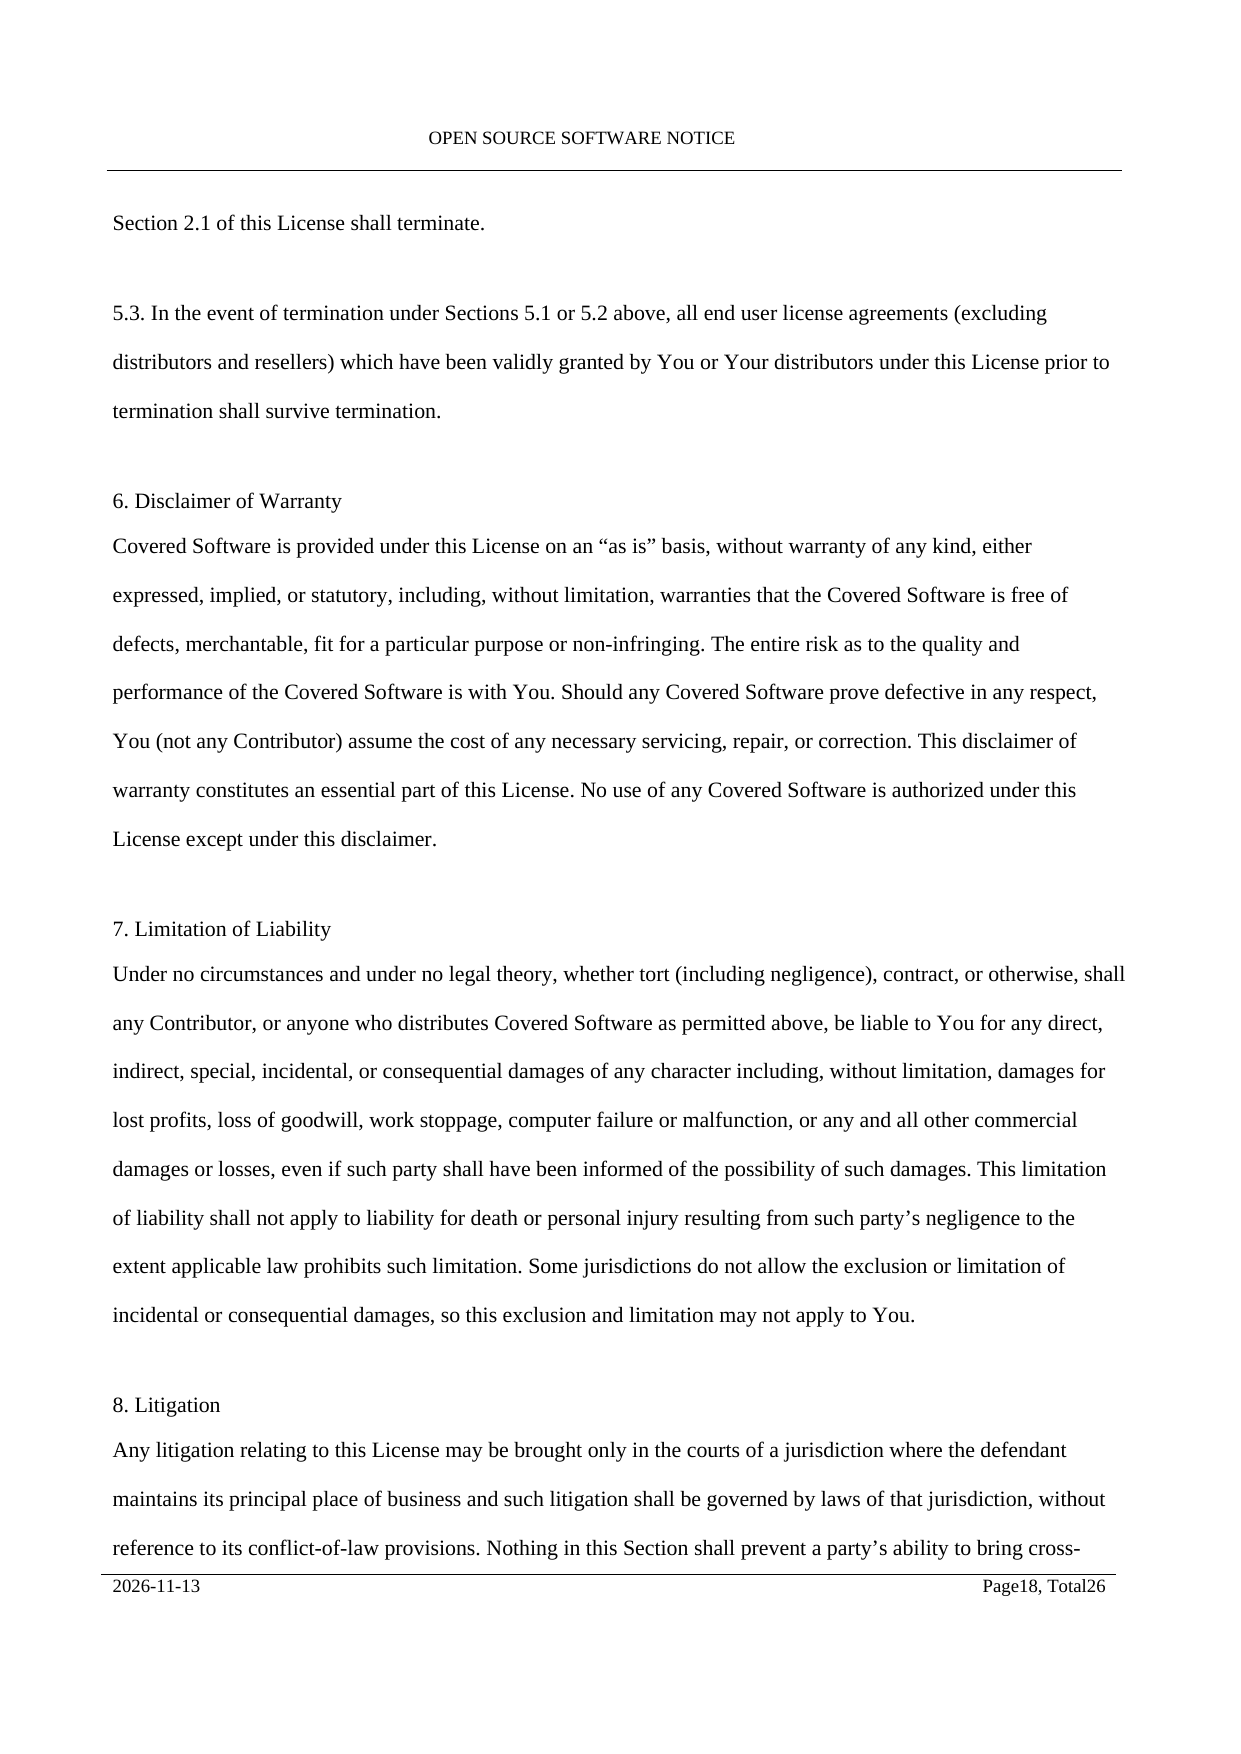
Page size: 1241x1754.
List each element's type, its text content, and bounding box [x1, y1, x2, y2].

text 5.3. In the event of termination under Sections 5.1 or 5.2 above, all end user license agreements (excluding distributors and resellers) which have been validly granted by You or Your distributors under this License prior to termination shall survive termination. [112, 297, 1128, 427]
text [112, 206, 1128, 239]
text Under no circumstances and under no legal theory, whether tort (including negligence), contract, or otherwise, shall any Contributor, or anyone who distributes Covered Software as permitted above, be liable to You for any direct, indirect, special, incidental, or consequential damages of any character including, without limitation, damages for lost profits, loss of goodwill, work stoppage, computer failure or malfunction, or any and all other commercial damages or losses, even if such party shall have been informed of the possibility of such damages. This limitation of liability shall not apply to liability for death or personal injury resulting from such party’s negligence to the extent applicable law prohibits such limitation. Some jurisdictions do not allow the exclusion or limitation of incidental or consequential damages, so this exclusion and limitation may not apply to You. [112, 957, 1128, 1331]
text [112, 1434, 1128, 1564]
text 6. Disclaimer of Warranty [112, 484, 1128, 517]
text 8. Litigation [112, 1389, 1128, 1421]
text Covered Software is provided under this License on an “as is” basis, without warranty of any kind, either expressed, implied, or statutory, including, without limitation, warranties that the Covered Software is free of defects, merchantable, fit for a particular purpose or non-infringing. The entire risk as to the quality and performance of the Covered Software is with You. Should any Covered Software prove defective in any respect, You (not any Contributor) assume the cost of any necessary servicing, repair, or correction. This disclaimer of warranty constitutes an essential part of this License. No use of any Covered Software is authorized under this License except under this disclaimer. [112, 529, 1128, 854]
text 7. Limitation of Liability [112, 912, 1128, 944]
